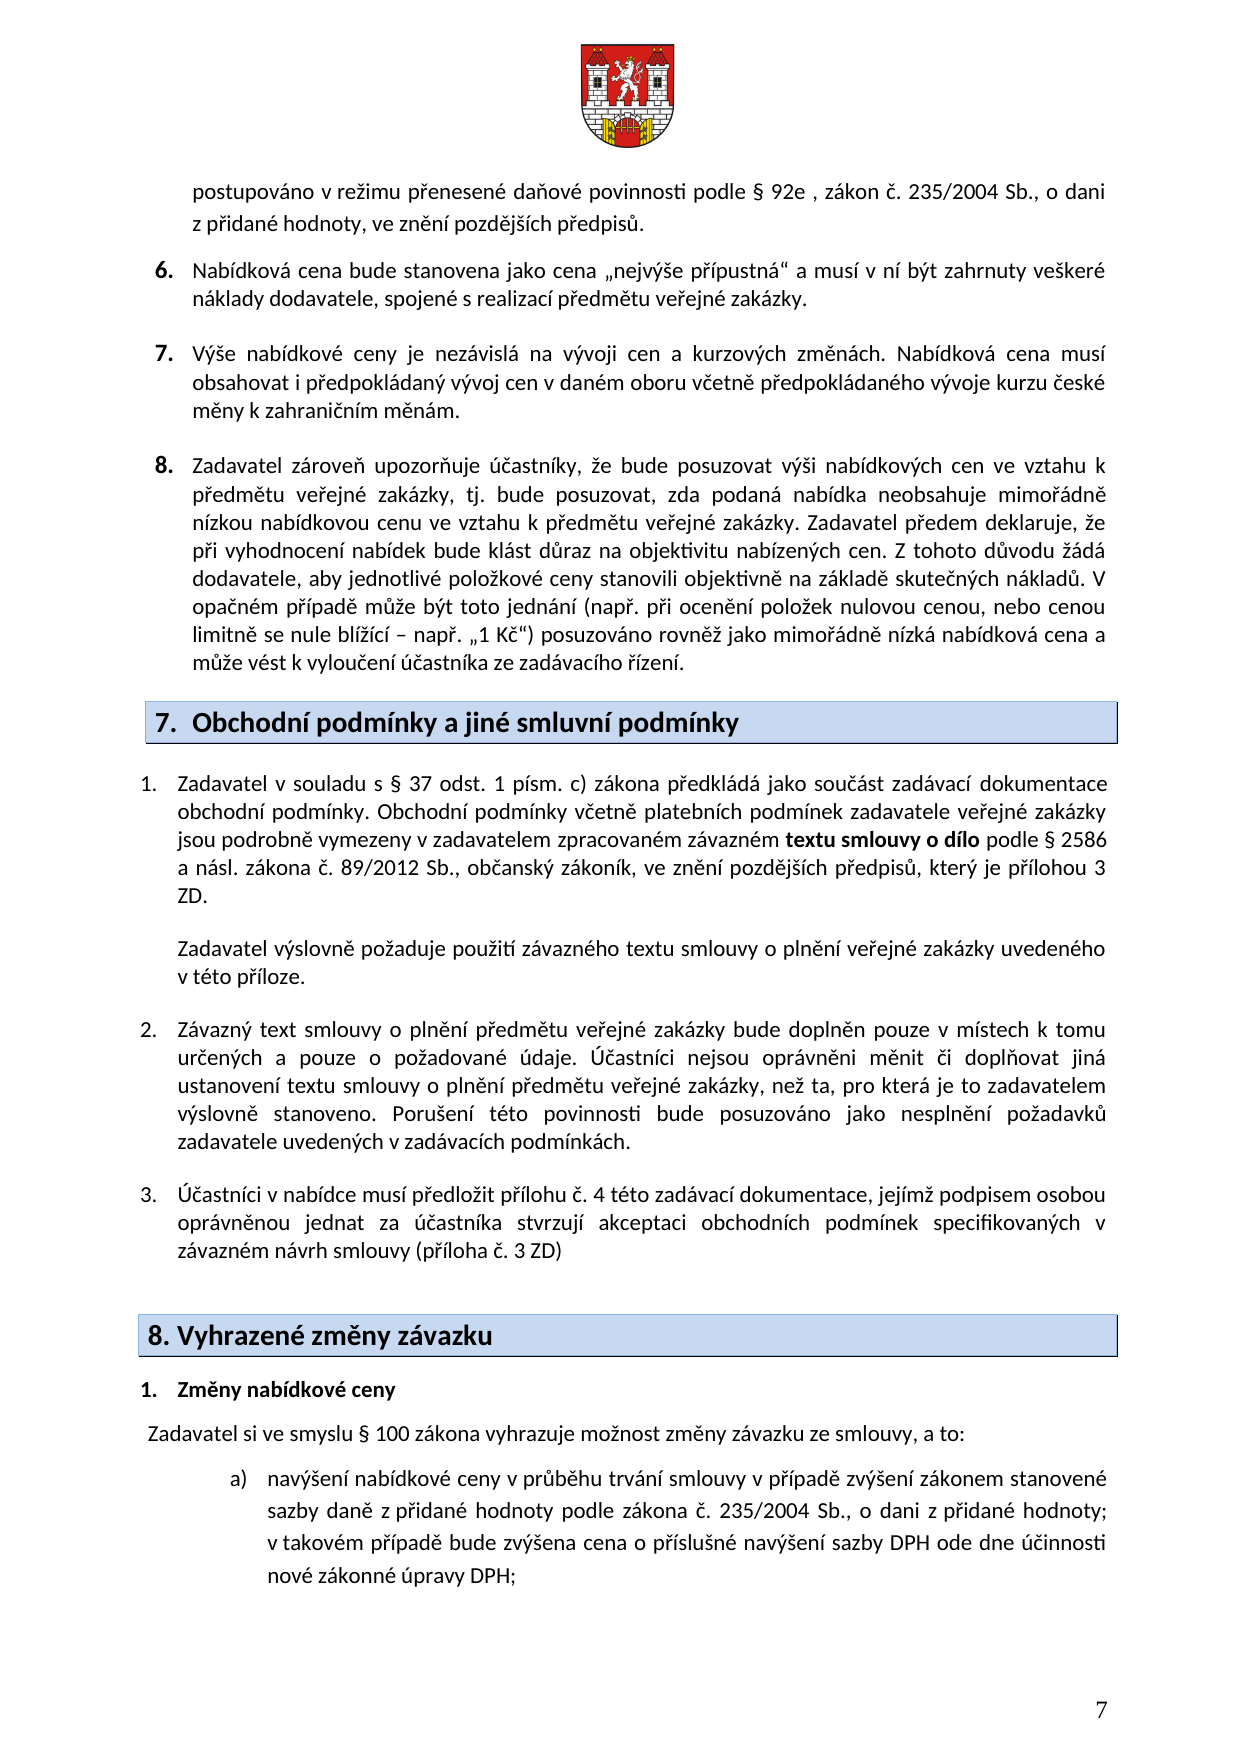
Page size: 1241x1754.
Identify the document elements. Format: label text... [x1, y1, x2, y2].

text Zadavatel výslovně požaduje použití závazného textu smlouvy o plnění veřejné zakázky uvedeného v této příloze. [177, 934, 1107, 990]
list Zadavatel zároveň upozorňuje účastníky, že bude posuzovat výši nabídkových cen ve vztahu k předmětu veřejné zakázky, tj. bude posuzovat, zda podaná nabídka neobsahuje mimořádně nízkou nabídkovou cenu ve vztahu k předmětu veřejné zakázky. Zadavatel předem deklaruje, že při vyhodnocení nabídek bude klást důraz na objektivitu nabízených cen. Z tohoto důvodu žádá dodavatele, aby jednotlivé položkové ceny stanovili objektivně na základě skutečných nákladů. V opačném případě může být toto jednání (např. při ocenění položek nulovou cenou, nebo cenou limitně se nule blížící – např. „1 Kč“) posuzováno rovněž jako mimořádně nízká nabídková cena a může vést k vyloučení účastníka ze zadávacího řízení. [154, 449, 1107, 676]
list Zadavatel v souladu s § 37 odst. 1 písm. c) zákona předkládá jako součást zadávací dokumentace obchodní podmínky. Obchodní podmínky včetně platebních podmínek zadavatele veřejné zakázky jsou podrobně vymezeny v zadavatelem zpracovaném závazném textu smlouvy o dílo podle § 2586 a násl. zákona č. 89/2012 Sb., občanský zákoník, ve znění pozdějších předpisů, který je přílohou 3 ZD. [140, 769, 1107, 909]
list Nabídková cena bude stanovena jako cena „nejvýše přípustná“ a musí v ní být zahrnuty veškeré náklady dodavatele, spojené s realizací předmětu veřejné zakázky. [154, 254, 1107, 313]
subtitle 8. Vyhrazené změny závazku [139, 1315, 1116, 1355]
list navýšení nabídkové ceny v průběhu trvání smlouvy v případě zvýšení zákonem stanovené sazby daně z přidané hodnoty podle zákona č. 235/2004 Sb., o dani z přidané hodnoty; v takovém případě bude zvýšena cena o příslušné navýšení sazby DPH ode dne účinnosti nové zákonné úpravy DPH; [229, 1464, 1107, 1589]
text Zadavatel si ve smyslu § 100 zákona vyhrazuje možnost změny závazku ze smlouvy, a to: [148, 1419, 1107, 1447]
list Výše nabídkové ceny je nezávislá na vývoji cen a kurzových změnách. Nabídková cena musí obsahovat i předpokládaný vývoj cen v daném oboru včetně předpokládaného vývoje kurzu české měny k zahraničním měnám. [154, 338, 1107, 424]
list Závazný text smlouvy o plnění předmětu veřejné zakázky bude doplněn pouze v místech k tomu určených a pouze o požadované údaje. Účastníci nejsou oprávněni měnit či doplňovat jiná ustanovení textu smlouvy o plnění předmětu veřejné zakázky, než ta, pro která je to zadavatelem výslovně stanoveno. Porušení této povinnosti bude posuzováno jako nesplnění požadavků zadavatele uvedených v zadávacích podmínkách. [140, 1015, 1107, 1155]
picture [580, 44, 675, 148]
list Účastníci v nabídce musí předložit přílohu č. 4 této zadávací dokumentace, jejímž podpisem osobou oprávněnou jednat za účastníka stvrzují akceptaci obchodních podmínek specifikovaných v závazném návrh smlouvy (příloha č. 3 ZD) [140, 1180, 1107, 1264]
list Obchodní podmínky a jiné smluvní podmínky [146, 702, 1116, 742]
list Změny nabídkové ceny [140, 1375, 1107, 1403]
